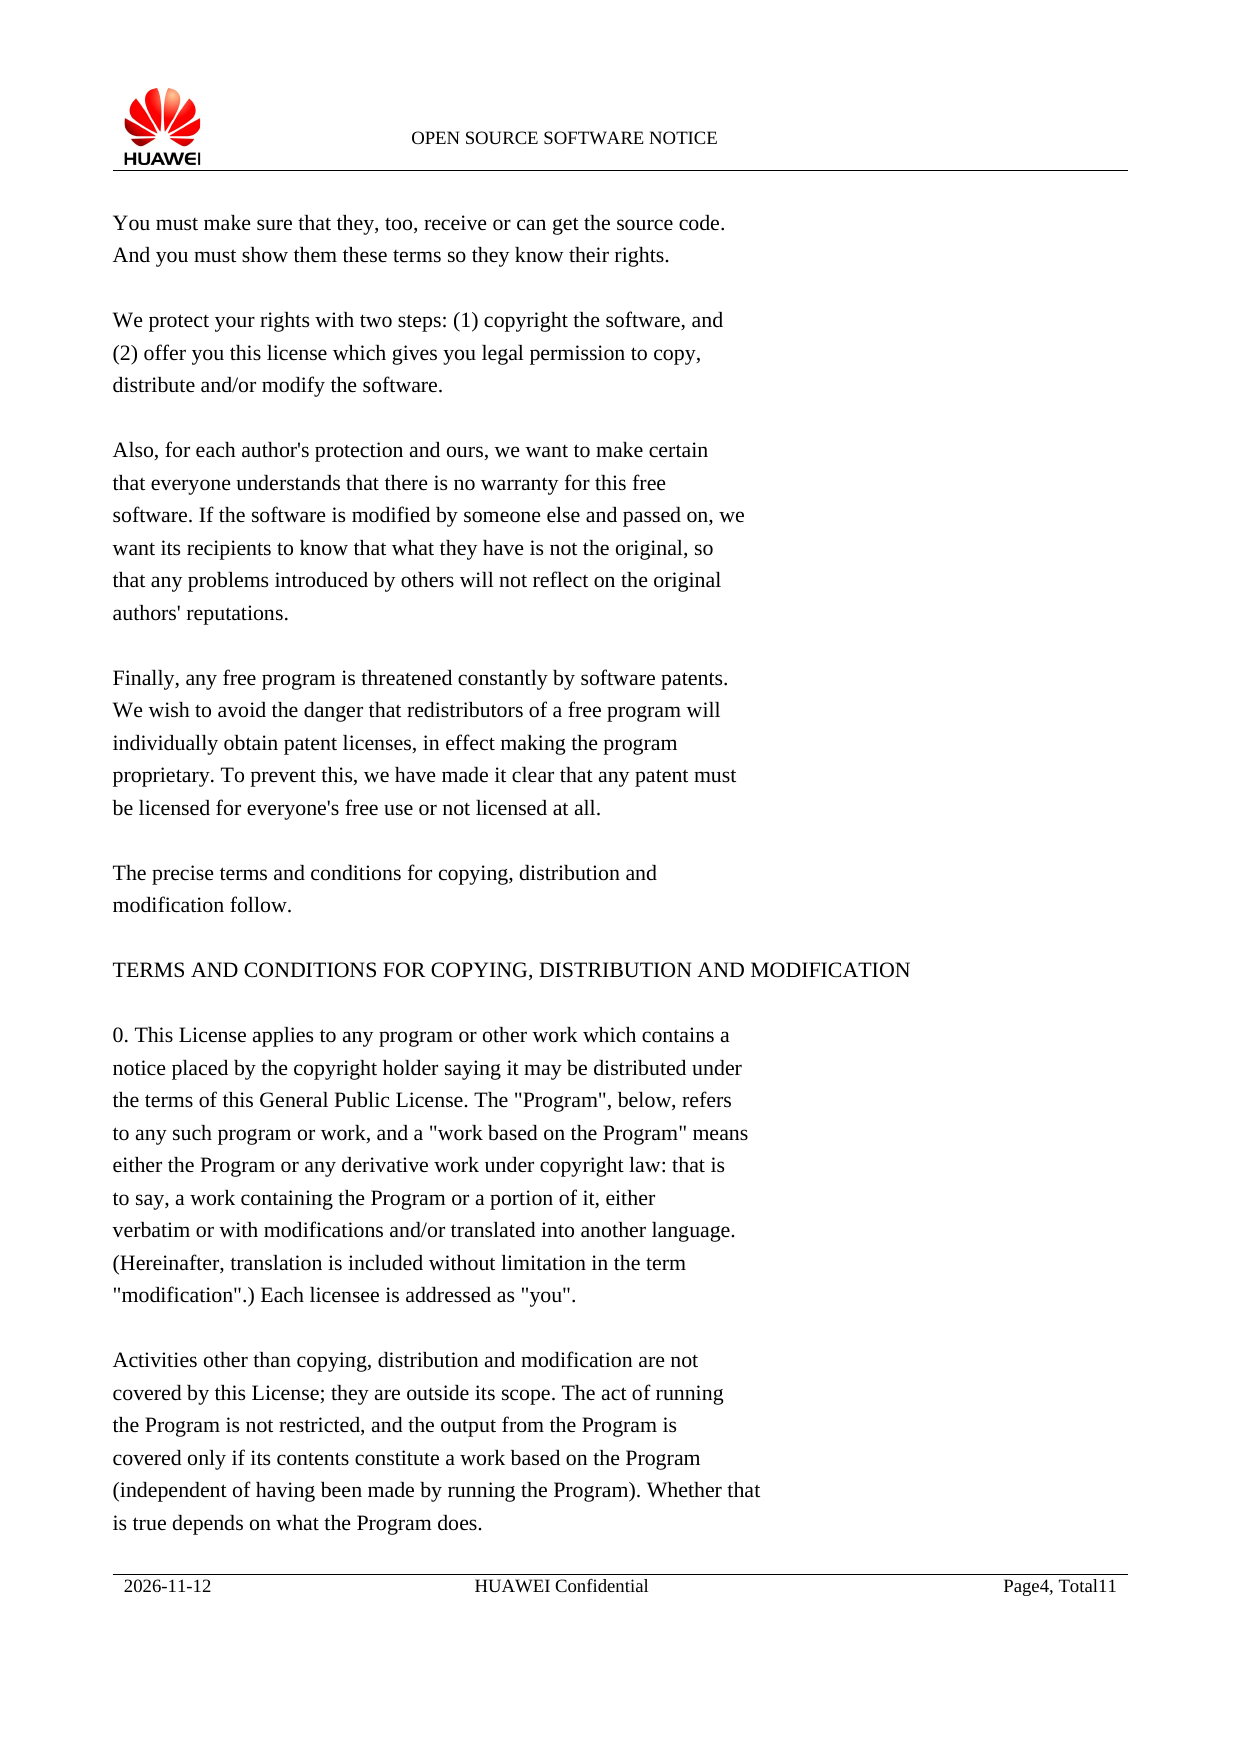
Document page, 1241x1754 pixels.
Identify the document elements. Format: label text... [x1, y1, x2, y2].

picture [124, 88, 201, 165]
